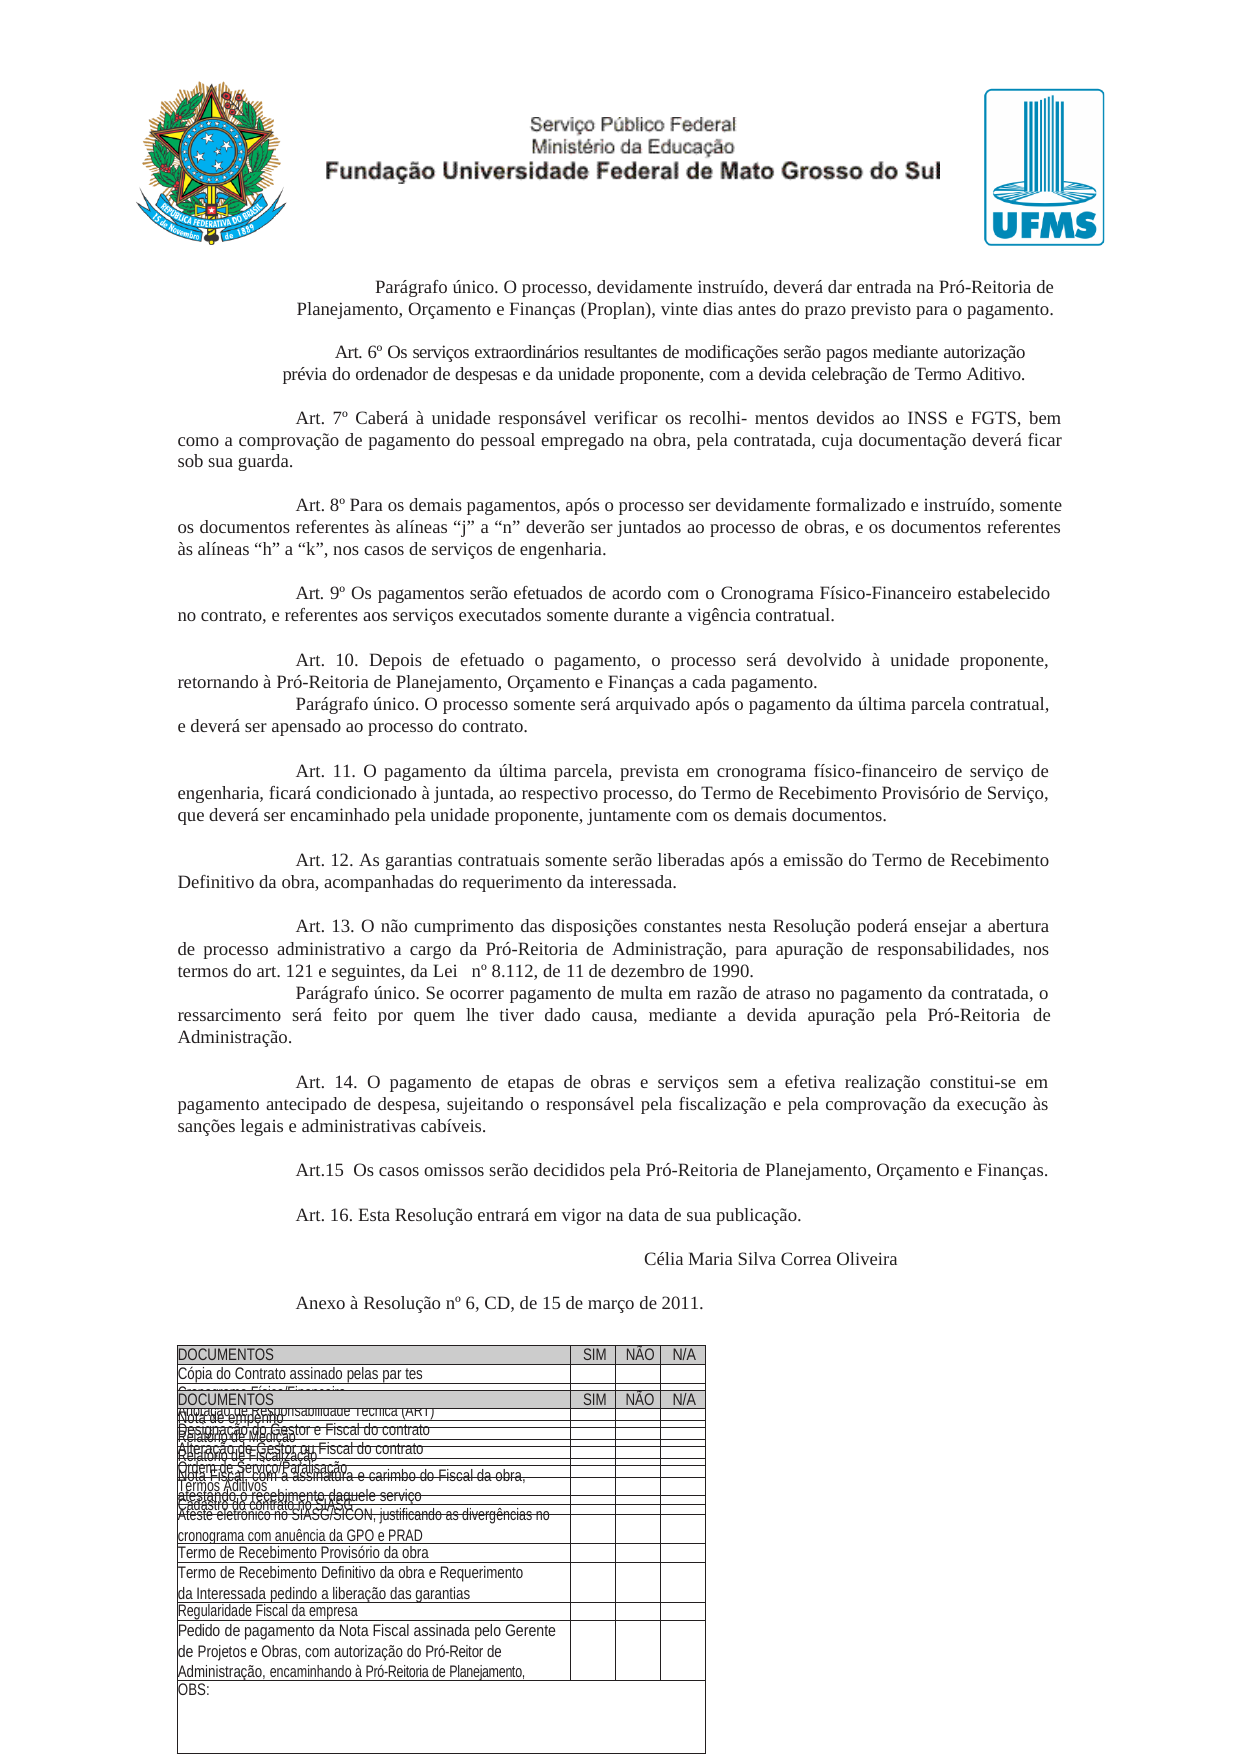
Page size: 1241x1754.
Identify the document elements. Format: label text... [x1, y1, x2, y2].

table_cell [571, 1384, 615, 1390]
table_cell Relatório de Fiscalização [178, 1447, 570, 1464]
table_cell [571, 1409, 615, 1427]
table_header DOCUMENTOS [178, 1346, 570, 1364]
table_cell [616, 1505, 660, 1543]
text Art. 14. O pagamento de etapas de obras e serviços sem a efetiva realização constitui-se em pagamento antecipado de despesa, sujeitando o responsável pela fiscalização e pela comprovação da execução às sanções legais e administrativas cabíveis. [177, 1071, 1050, 1137]
table_cell [661, 1466, 705, 1504]
table_cell [571, 1563, 615, 1601]
table_cell Regularidade Fiscal da empresa [178, 1603, 570, 1620]
table_cell [661, 1563, 705, 1601]
text Art. 10. Depois de efetuado o pagamento, o processo será devolvido à unidade proponente, retornando à Pró-Reitoria de Planejamento, Orçamento e Finanças a cada pagamento. [177, 648, 1050, 692]
table_cell [661, 1447, 705, 1464]
table_cell [616, 1428, 660, 1446]
picture [325, 117, 940, 184]
table_cell [661, 1603, 705, 1620]
table_cell [661, 1505, 705, 1543]
table_cell Termo de Recebimento Definitivo da obra e Requerimento da Interessada pedindo a liberação das garantias [178, 1563, 570, 1601]
table_cell Nota de empenho [178, 1409, 570, 1427]
table_cell [661, 1409, 705, 1427]
table_cell [571, 1365, 615, 1383]
table_cell [571, 1603, 615, 1620]
table_cell [571, 1544, 615, 1562]
text Art. 9º Os pagamentos serão efetuados de acordo com o Cronograma Físico-Financeiro estabelecido no contrato, e referentes aos serviços executados somente durante a vigência contratual. [177, 582, 1050, 625]
text Art. 13. O não cumprimento das disposições constantes nesta Resolução poderá ensejar a abertura de processo administrativo a cargo da Pró-Reitoria de Administração, para apuração de responsabilidades, nos termos do art. 121 e seguintes, da Lei nº 8.112, de 11 de dezembro de 1990. [177, 915, 1050, 981]
table_cell [661, 1428, 705, 1446]
table_header N/A [661, 1346, 705, 1364]
text Art. 6º Os serviços extraordinários resultantes de modificações serão pagos mediante autorização prévia do ordenador de despesas e da unidade proponente, com a devida celebração de Termo Aditivo. [177, 341, 1026, 385]
table_cell Relatório de Medição [178, 1428, 570, 1446]
table_cell [661, 1621, 705, 1680]
text Anexo à Resolução nº 6, CD, de 15 de março de 2011. [177, 1292, 1063, 1313]
table_cell [616, 1603, 660, 1620]
table_cell [571, 1447, 615, 1464]
text Art. 8º Para os demais pagamentos, após o processo ser devidamente formalizado e instruído, somente os documentos referentes às alíneas “j” a “n” deverão ser juntados ao processo de obras, e os documentos referentes às alíneas “h” a “k”, nos casos de serviços de engenharia. [177, 494, 1063, 559]
picture [987, 91, 1102, 243]
table_cell Cópia do Contrato assinado pelas par tes [178, 1365, 570, 1383]
text Art.15 Os casos omissos serão decididos pela Pró-Reitoria de Planejamento, Orçamento e Finanças. [177, 1159, 1050, 1181]
text Art. 16. Esta Resolução entrará em vigor na data de sua publicação. [177, 1204, 1050, 1225]
table_header DOCUMENTOS [178, 1391, 570, 1408]
text Art. 11. O pagamento da última parcela, prevista em cronograma físico-financeiro de serviço de engenharia, ficará condicionado à juntada, ao respectivo processo, do Termo de Recebimento Provisório de Serviço, que deverá ser encaminhado pela unidade proponente, juntamente com os demais documentos. [177, 760, 1050, 826]
table_cell [616, 1384, 660, 1390]
table_cell Ateste eletrônico no SIASG/SICON, justificando as divergências no cronograma com anuência da GPO e PRAD [178, 1505, 570, 1543]
picture [135, 81, 287, 245]
text Parágrafo único. O processo somente será arquivado após o pagamento da última parcela contratual, e deverá ser apensado ao processo do contrato. [177, 693, 1051, 737]
table_cell [571, 1466, 615, 1504]
table_cell [571, 1428, 615, 1446]
table_cell [616, 1466, 660, 1504]
table_cell Nota Fiscal, com a assinatura e carimbo do Fiscal da obra, atestando o recebimento daquele serviço [178, 1466, 570, 1504]
table_header NÃO [616, 1346, 660, 1364]
table_cell [571, 1505, 615, 1543]
table_cell [616, 1621, 660, 1680]
table_cell [616, 1409, 660, 1427]
table_cell [661, 1365, 705, 1383]
table_cell OBS: [178, 1681, 705, 1753]
table_cell [661, 1544, 705, 1562]
text Célia Maria Silva Correa Oliveira [502, 1248, 922, 1270]
table_cell [571, 1621, 615, 1680]
table_cell [616, 1563, 660, 1601]
text Parágrafo único. O processo, devidamente instruído, deverá dar entrada na Pró-Reitoria de Planejamento, Orçamento e Finanças (Proplan), vinte dias antes do prazo previsto para o pagamento. [177, 276, 1054, 319]
table_cell Termo de Recebimento Provisório da obra [178, 1544, 570, 1562]
text Art. 12. As garantias contratuais somente serão liberadas após a emissão do Termo de Recebimento Definitivo da obra, acompanhadas do requerimento da interessada. [177, 849, 1050, 892]
text Art. 7º Caberá à unidade responsável verificar os recolhi- mentos devidos ao INSS e FGTS, bem como a comprovação de pagamento do pessoal empregado na obra, pela contratada, cuja documentação deverá ficar sob sua guarda. [177, 407, 1063, 472]
table_cell Pedido de pagamento da Nota Fiscal assinada pelo Gerente de Projetos e Obras, com autorização do Pró-Reitor de Administração, encaminhando à Pró-Reitoria de Planejamento, Orçamento e Finanças [178, 1621, 570, 1680]
table_header SIM [571, 1346, 615, 1364]
table_header N/A [661, 1391, 705, 1408]
table_header SIM [571, 1391, 615, 1408]
table_cell [616, 1365, 660, 1383]
table_header NÃO [616, 1391, 660, 1408]
table_cell [616, 1544, 660, 1562]
table_cell [661, 1384, 705, 1390]
table_cell [616, 1447, 660, 1464]
text Parágrafo único. Se ocorrer pagamento de multa em razão de atraso no pagamento da contratada, o ressarcimento será feito por quem lhe tiver dado causa, mediante a devida apuração pela Pró-Reitoria de Administração. [177, 982, 1051, 1048]
